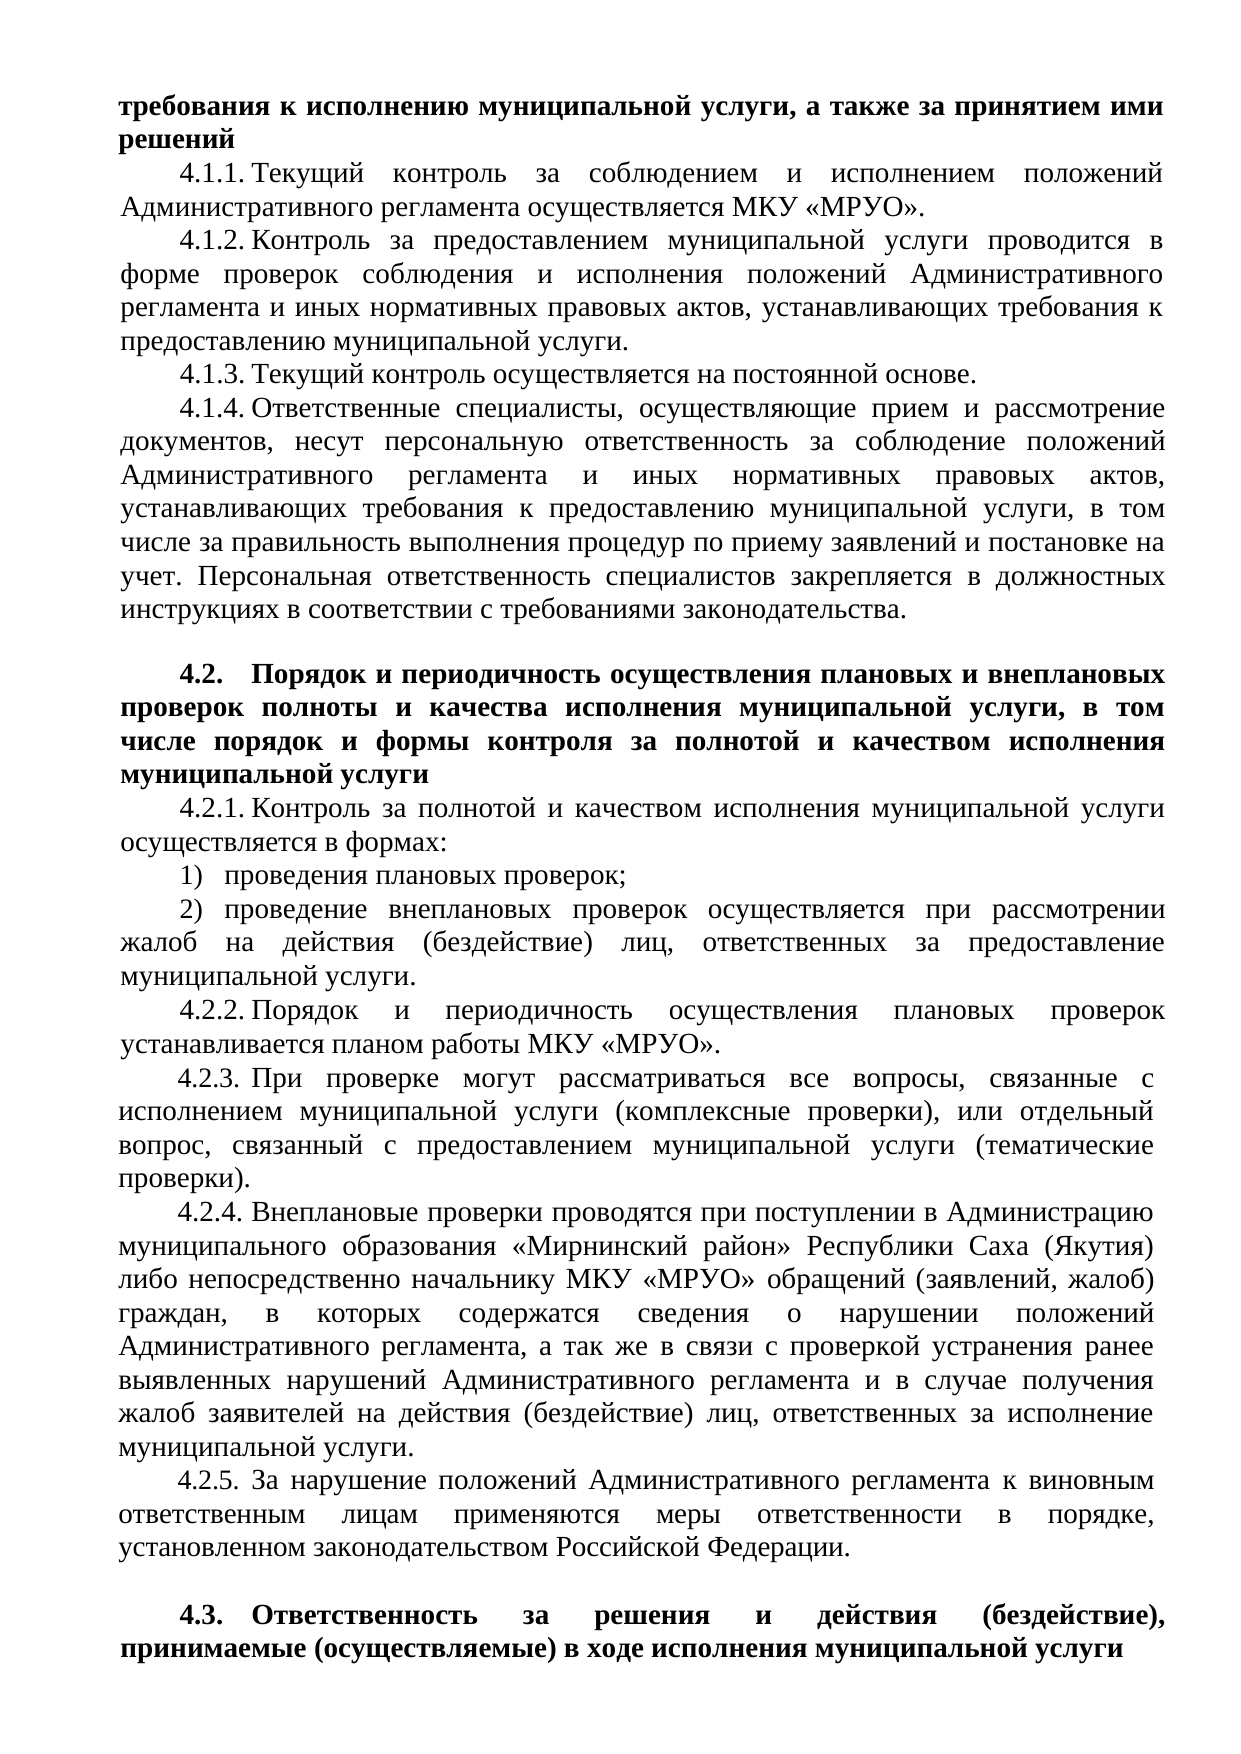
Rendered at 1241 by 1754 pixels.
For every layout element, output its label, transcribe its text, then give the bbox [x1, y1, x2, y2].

list Внеплановые проверки проводятся при поступлении в Администрацию муниципального образования «Мирнинский район» Республики Саха (Якутия) либо непосредственно начальнику МКУ «МРУО» обращений (заявлений, жалоб) граждан, в которых содержатся сведения о нарушении положений Административного регламента, а так же в связи с проверкой устранения ранее выявленных нарушений Административного регламента и в случае получения жалоб заявителей на действия (бездействие) лиц, ответственных за исполнение муниципальной услуги. [118, 1194, 1154, 1462]
list Ответственные специалисты, осуществляющие прием и рассмотрение документов, несут персональную ответственность за соблюдение положений Административного регламента и иных нормативных правовых актов, устанавливающих требования к предоставлению муниципальной услуги, в том числе за правильность выполнения процедур по приему заявлений и постановке на учет. Персональная ответственность специалистов закрепляется в должностных инструкциях в соответствии с требованиями законодательства. [120, 391, 1166, 625]
list Текущий контроль осуществляется на постоянной основе. [121, 357, 1166, 391]
list Контроль за полнотой и качеством исполнения муниципальной услуги осуществляется в формах: [120, 791, 1166, 858]
list За нарушение положений Административного регламента к виновным ответственным лицам применяются меры ответственности в порядке, установленном законодательством Российской Федерации. [118, 1462, 1154, 1563]
list Порядок и периодичность осуществления плановых и внеплановых проверок полноты и качества исполнения муниципальной услуги, в том числе порядок и формы контроля за полнотой и качеством исполнения муниципальной услуги [120, 657, 1166, 791]
list проведения плановых проверок; [120, 858, 1166, 891]
list Ответственность за решения и действия (бездействие), принимаемые (осуществляемые) в ходе исполнения муниципальной услуги [120, 1597, 1166, 1664]
list Контроль за предоставлением муниципальной услуги проводится в форме проверок соблюдения и исполнения положений Административного регламента и иных нормативных правовых актов, устанавливающих требования к предоставлению муниципальной услуги. [120, 223, 1164, 357]
list Порядок и периодичность осуществления плановых проверок устанавливается планом работы МКУ «МРУО». [120, 992, 1166, 1060]
list проведение внеплановых проверок осуществляется при рассмотрении жалоб на действия (бездействие) лиц, ответственных за предоставление муниципальной услуги. [120, 891, 1166, 992]
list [118, 89, 1164, 156]
list При проверке могут рассматриваться все вопросы, связанные с исполнением муниципальной услуги (комплексные проверки), или отдельный вопрос, связанный с предоставлением муниципальной услуги (тематические проверки). [118, 1060, 1155, 1194]
list Текущий контроль за соблюдением и исполнением положений Административного регламента осуществляется МКУ «МРУО». [120, 156, 1164, 223]
